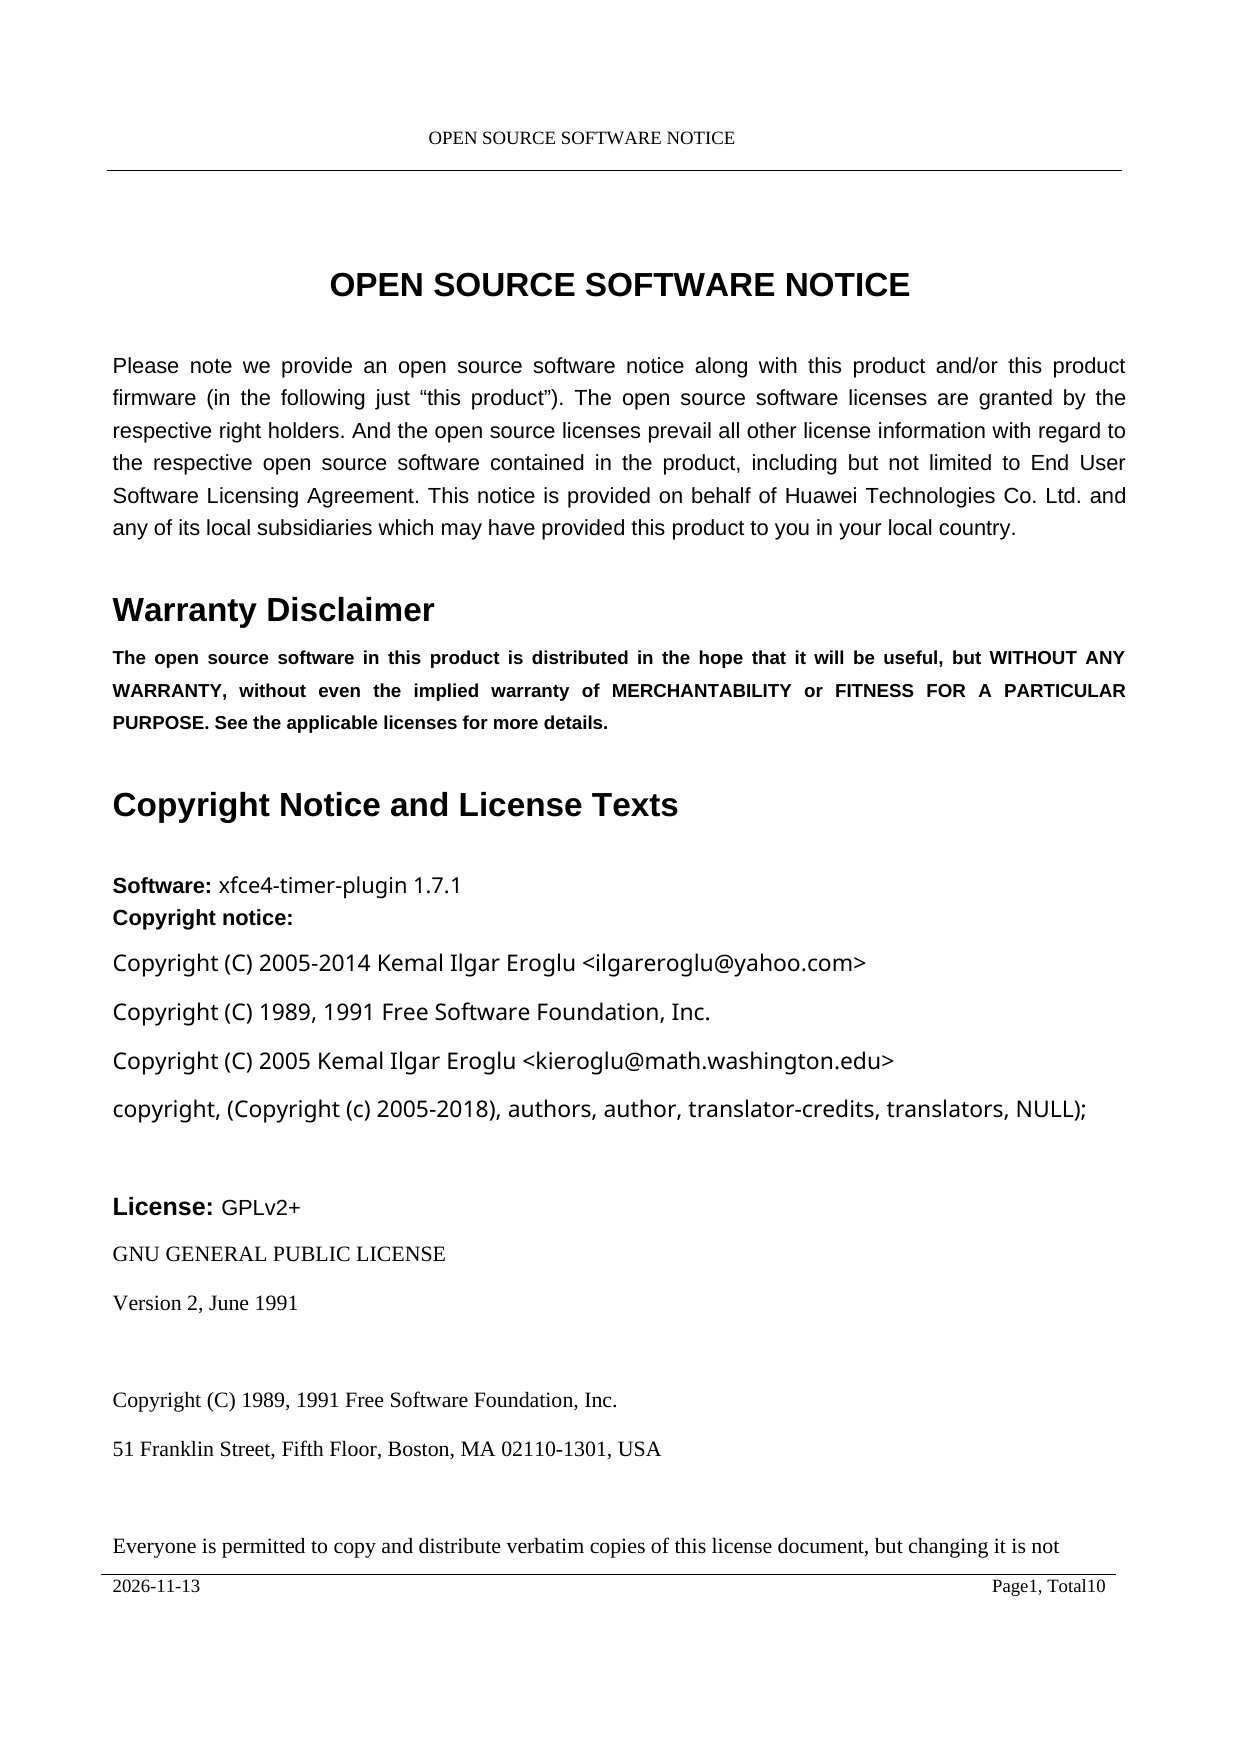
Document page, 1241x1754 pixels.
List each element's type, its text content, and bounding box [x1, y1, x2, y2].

text Warranty Disclaimer [112, 576, 1128, 641]
text License: GPLv2+ [112, 1190, 1128, 1223]
text Copyright Notice and License Texts [112, 771, 1128, 836]
text Software: xfce4-timer-plugin 1.7.1 [112, 869, 1128, 901]
text Copyright notice: [112, 901, 1128, 934]
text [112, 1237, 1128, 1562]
text OPEN SOURCE SOFTWARE NOTICE [112, 251, 1128, 316]
text The open source software in this product is distributed in the hope that it will be useful, but WITHOUT ANY WARRANTY, without even the implied warranty of MERCHANTABILITY or FITNESS FOR A PARTICULAR PURPOSE. See the applicable licenses for more details. [112, 641, 1128, 739]
text Please note we provide an open source software notice along with this product and/or this product firmware (in the following just “this product”). The open source software licenses are granted by the respective right holders. And the open source licenses prevail all other license information with regard to the respective open source software contained in the product, including but not limited to End User Software Licensing Agreement. This notice is provided on behalf of Huawei Technologies Co. Ltd. and any of its local subsidiaries which may have provided this product to you in your local country. [112, 349, 1128, 544]
text Copyright (C) 2005-2014 Kemal Ilgar Eroglu <ilgareroglu@yahoo.com> Copyright (C) 1989, 1991 Free Software Foundation, Inc. Copyright (C) 2005 Kemal Ilgar Eroglu <kieroglu@math.washington.edu> copyright, (Copyright (c) 2005-2018), authors, author, translator-credits, translators, NULL); [112, 947, 1128, 1174]
